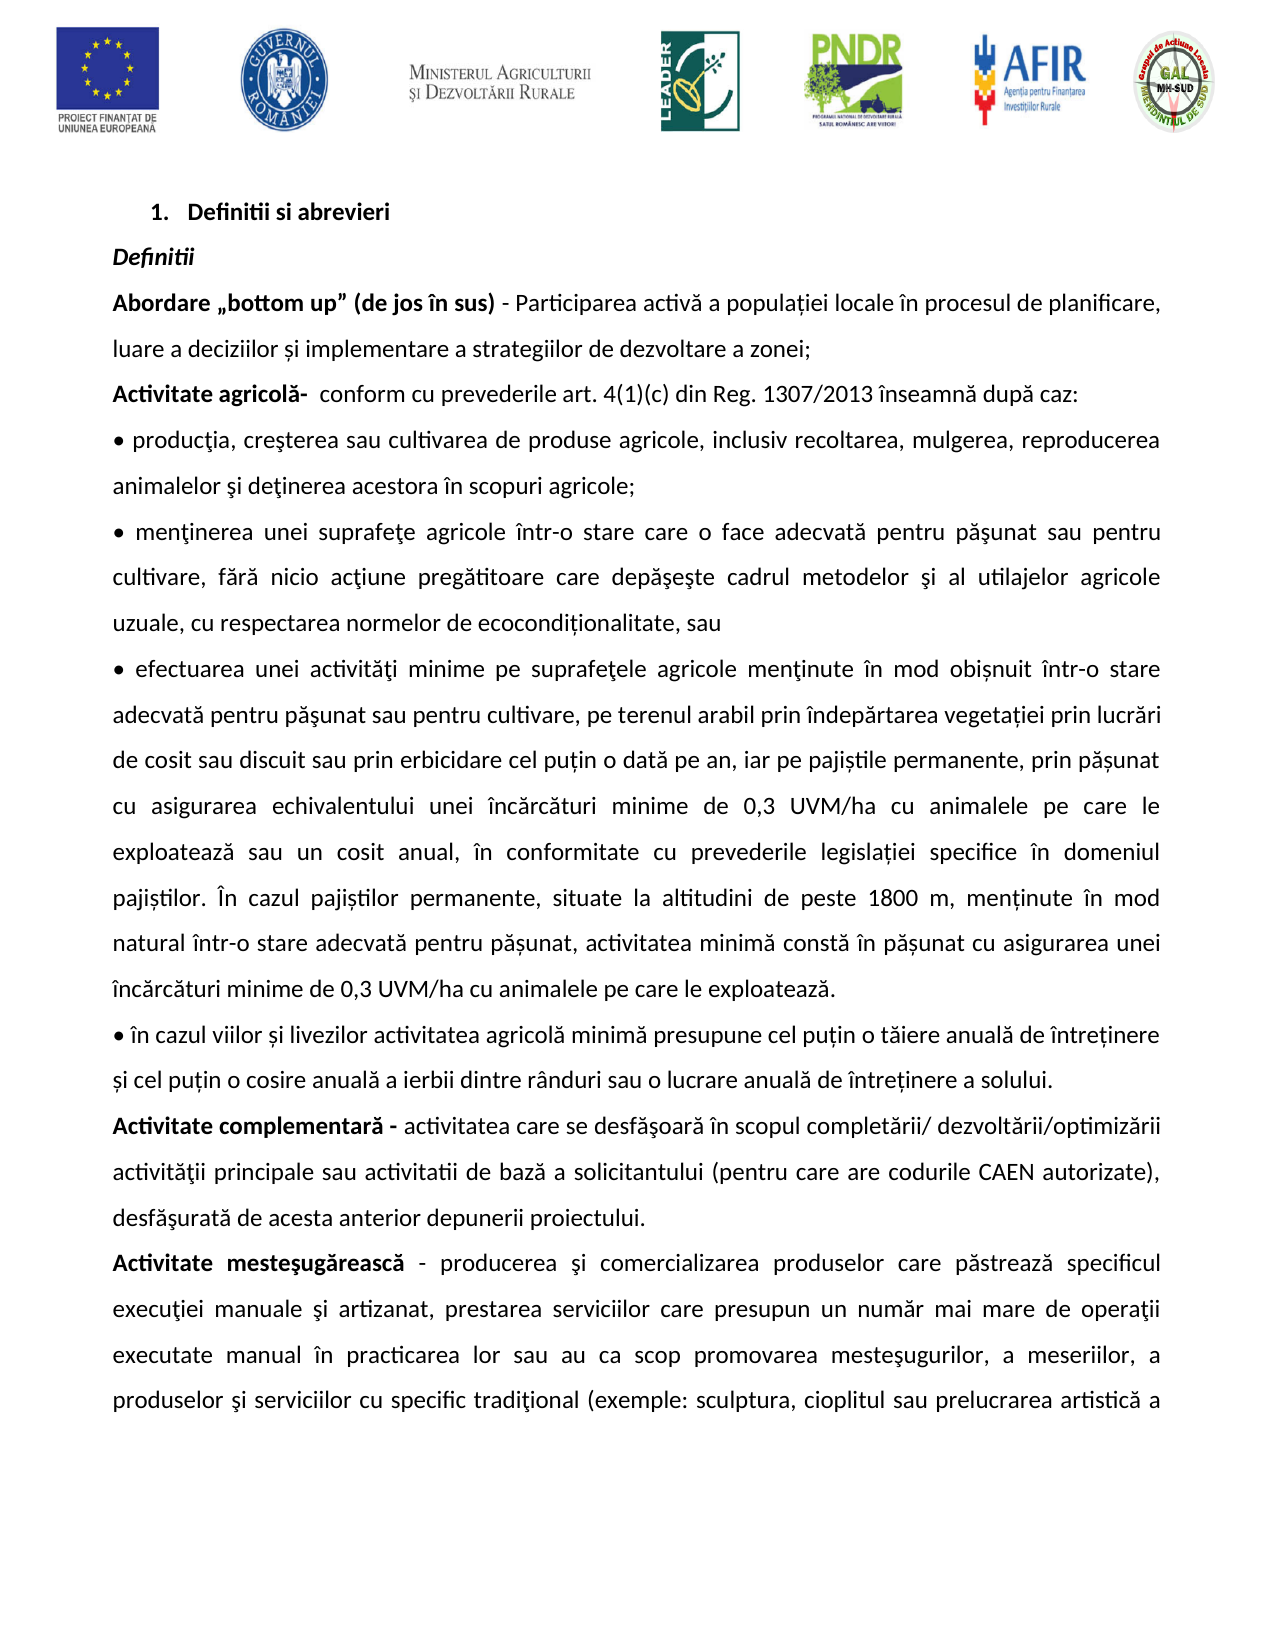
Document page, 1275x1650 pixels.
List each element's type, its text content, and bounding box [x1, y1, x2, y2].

text Abordare „bottom up” (de jos în sus) - Participarea activă a populației locale în procesul de planificare, luare a deciziilor și implementare a strategiilor de dezvoltare a zonei; [112, 287, 1162, 363]
text • producţia, creşterea sau cultivarea de produse agricole, inclusiv recoltarea, mulgerea, reproducerea animalelor şi deţinerea acestora în scopuri agricole; [112, 424, 1162, 501]
picture [27, 19, 1235, 132]
text • efectuarea unei activităţi minime pe suprafeţele agricole menţinute în mod obișnuit într-o stare adecvată pentru păşunat sau pentru cultivare, pe terenul arabil prin îndepărtarea vegetației prin lucrări de cosit sau discuit sau prin erbicidare cel puțin o dată pe an, iar pe pajiștile permanente, prin pășunat cu asigurarea echivalentului unei încărcături minime de 0,3 UVM/ha cu animalele pe care le exploatează sau un cosit anual, în conformitate cu prevederile legislației specifice în domeniul pajiștilor. În cazul pajiștilor permanente, situate la altitudini de peste 1800 m, menținute în mod natural într-o stare adecvată pentru pășunat, activitatea minimă constă în pășunat cu asigurarea unei încărcături minime de 0,3 UVM/ha cu animalele pe care le exploatează. [112, 653, 1162, 1004]
text Activitate complementară - activitatea care se desfăşoară în scopul completării/ dezvoltării/optimizării activităţii principale sau activitatii de bază a solicitantului (pentru care are codurile CAEN autorizate), desfăşurată de acesta anterior depunerii proiectului. [112, 1110, 1162, 1232]
subtitle Definitii si abrevieri [150, 196, 1162, 226]
text • în cazul viilor și livezilor activitatea agricolă minimă presupune cel puțin o tăiere anuală de întreținere și cel puțin o cosire anuală a ierbii dintre rânduri sau o lucrare anuală de întreținere a solului. [112, 1019, 1162, 1095]
text Activitate agricolă- conform cu prevederile art. 4(1)(c) din Reg. 1307/2013 înseamnă după caz: [112, 379, 1162, 409]
text • menţinerea unei suprafeţe agricole într-o stare care o face adecvată pentru păşunat sau pentru cultivare, fără nicio acţiune pregătitoare care depăşeşte cadrul metodelor şi al utilajelor agricole uzuale, cu respectarea normelor de ecocondiționalitate, sau [112, 516, 1162, 638]
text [112, 1247, 1162, 1415]
text Definitii [112, 241, 1162, 272]
